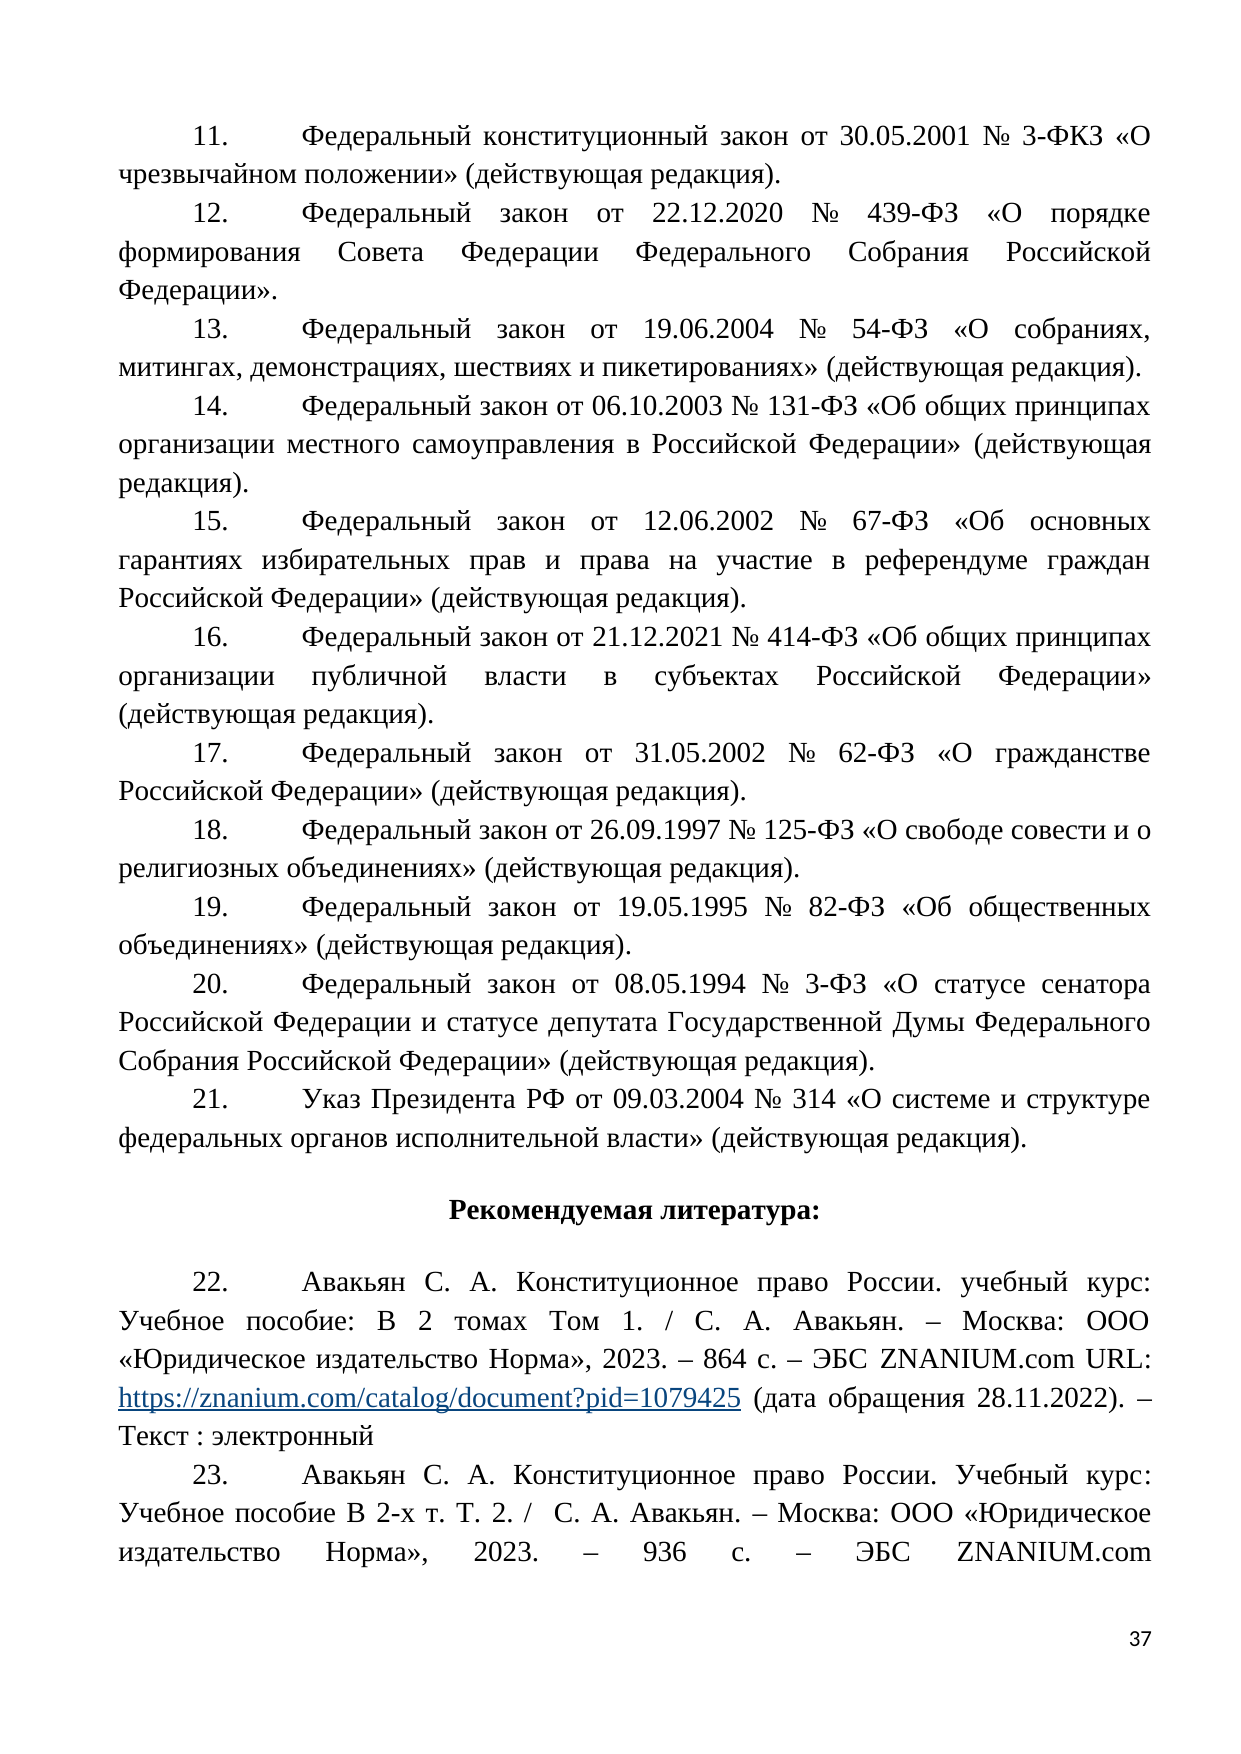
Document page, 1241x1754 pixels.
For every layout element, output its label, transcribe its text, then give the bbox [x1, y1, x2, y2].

list Федеральный закон от 12.06.2002 № 67-ФЗ «Об основных гарантиях избирательных прав и права на участие в референдуме граждан Российской Федерации» (действующая редакция). [118, 503, 1152, 614]
list Федеральный закон от 06.10.2003 № 131-ФЗ «Об общих принципах организации местного самоуправления в Российской Федерации» (действующая редакция). [118, 388, 1152, 498]
list Федеральный закон от 26.09.1997 № 125-ФЗ «О свободе совести и о религиозных объединениях» (действующая редакция). [118, 812, 1152, 884]
list Федеральный закон от 19.06.2004 № 54-ФЗ «О собраниях, митингах, демонстрациях, шествиях и пикетированиях» (действующая редакция). [118, 311, 1152, 383]
list Федеральный закон от 08.05.1994 № 3-ФЗ «О статусе сенатора Российской Федерации и статусе депутата Государственной Думы Федерального Собрания Российской Федерации» (действующая редакция). [118, 966, 1152, 1077]
list Федеральный закон от 19.05.1995 № 82-ФЗ «Об общественных объединениях» (действующая редакция). [118, 889, 1152, 961]
list Федеральный закон от 22.12.2020 № 439-ФЗ «О порядке формирования Совета Федерации Федерального Собрания Российской Федерации». [118, 195, 1152, 306]
list Федеральный закон от 21.12.2021 № 414-ФЗ «Об общих принципах организации публичной власти в субъектах Российской Федерации» (действующая редакция). [118, 619, 1152, 730]
list Федеральный конституционный закон от 30.05.2001 № 3-ФКЗ «О чрезвычайном положении» (действующая редакция). [118, 118, 1152, 190]
list Указ Президента РФ от 09.03.2004 № 314 «О системе и структуре федеральных органов исполнительной власти» (действующая редакция). [118, 1082, 1152, 1154]
list Авакьян С. А. Конституционное право России. учебный курс: Учебное пособие: В 2 томах Том 1. / С. А. Авакьян. – Москва: ООО «Юридическое издательство Норма», 2023. – 864 с. – ЭБС ZNANIUM.com URL: https://znanium.com/catalog/document?pid=1079425 (дата обращения 28.11.2022). – Текст : электронный [118, 1264, 1152, 1452]
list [118, 1457, 1152, 1568]
list Рекомендуемая литература: [118, 1192, 1152, 1226]
list Федеральный закон от 31.05.2002 № 62-ФЗ «О гражданстве Российской Федерации» (действующая редакция). [118, 735, 1152, 807]
